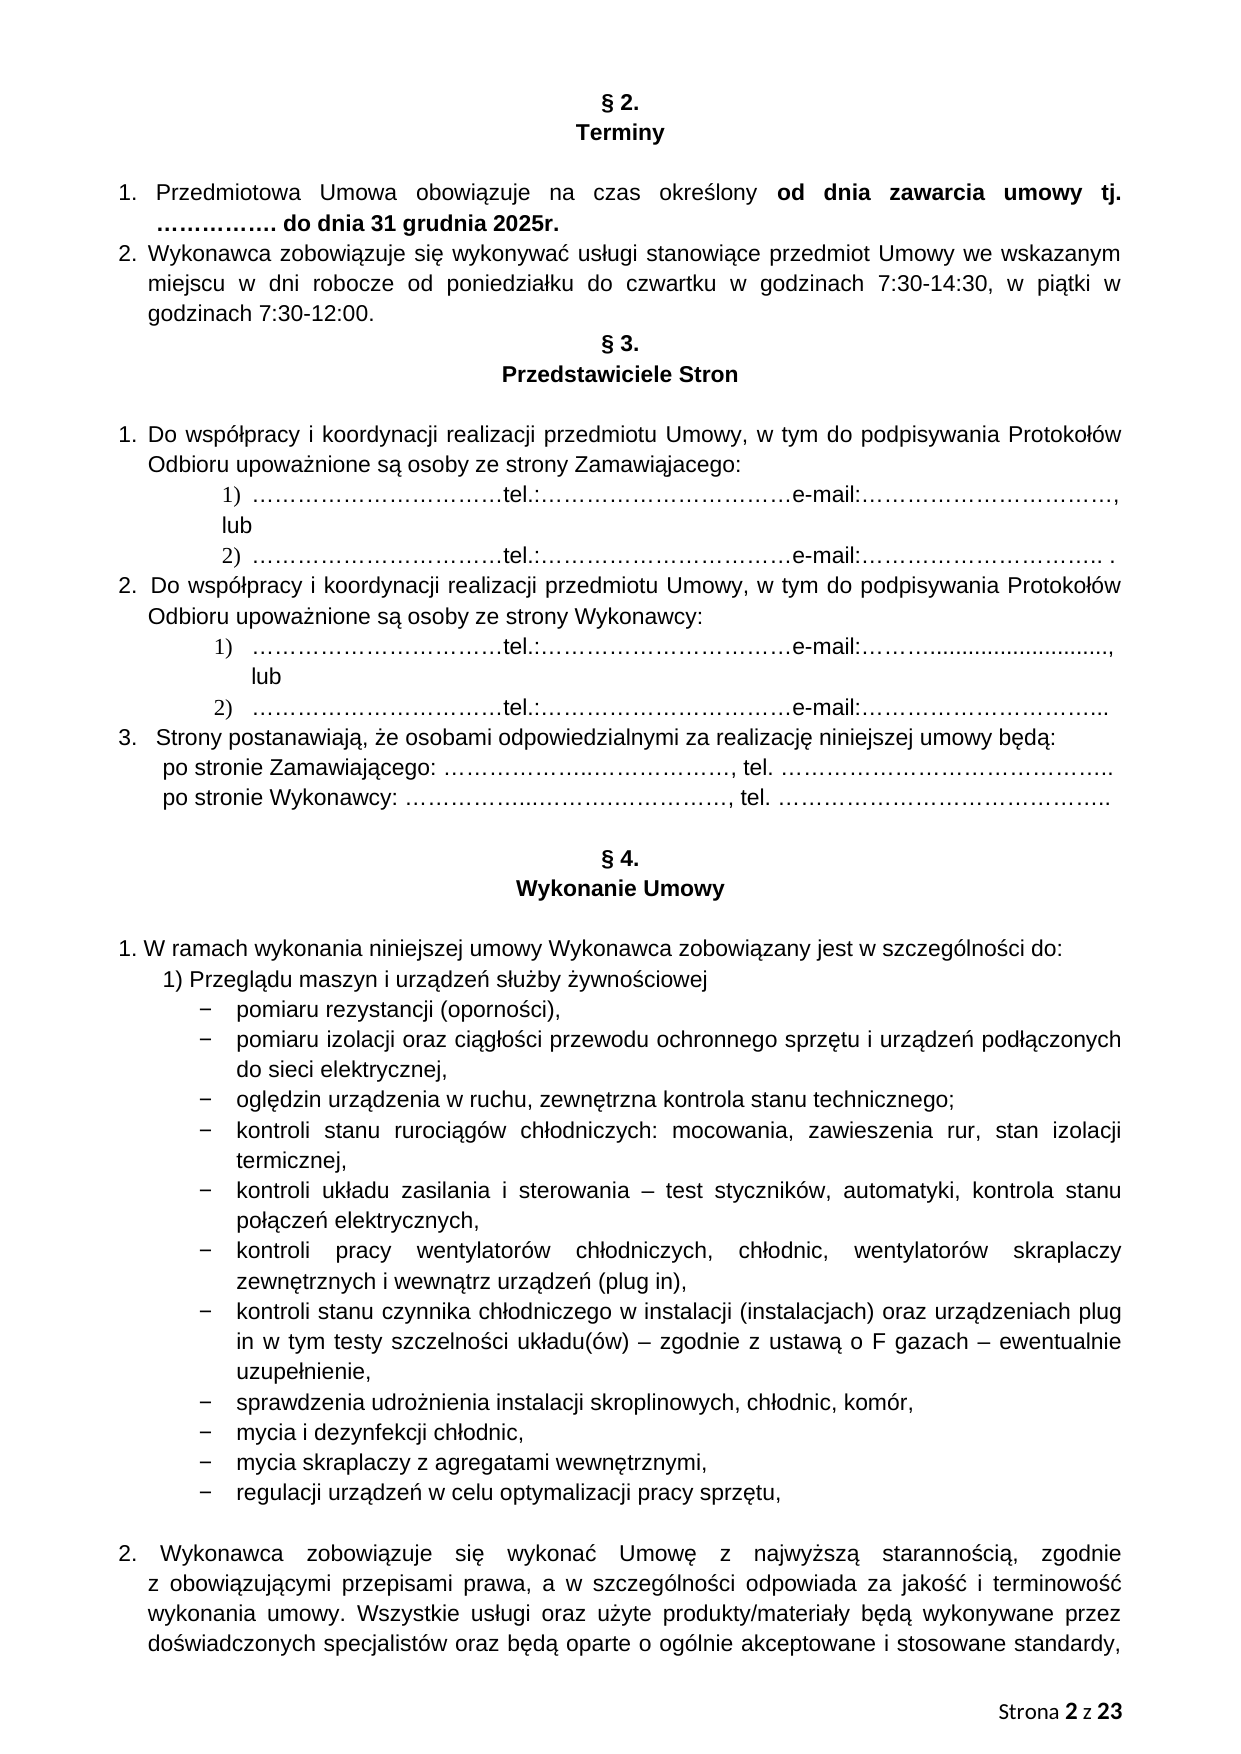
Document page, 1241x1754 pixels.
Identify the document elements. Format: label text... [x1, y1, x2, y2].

list kontroli układu zasilania i sterowania – test styczników, automatyki, kontrola stanu połączeń elektrycznych, [199, 1177, 1122, 1233]
text lub [222, 512, 1122, 538]
text Terminy [118, 119, 1122, 145]
text lub [251, 663, 1122, 689]
list Przedmiotowa Umowa obowiązuje na czas określony od dnia zawarcia umowy tj. ……………. do dnia 31 grudnia 2025r. [118, 179, 1122, 236]
list pomiaru izolacji oraz ciągłości przewodu ochronnego sprzętu i urządzeń podłączonych do sieci elektrycznej, [199, 1026, 1122, 1082]
text 1) Przeglądu maszyn i urządzeń służby żywnościowej [162, 966, 1119, 992]
text Przedstawiciele Stron [118, 361, 1122, 387]
text po stronie Wykonawcy: ……………...……….……………, tel. …………………………………….. [162, 784, 1122, 811]
list sprawdzenia udrożnienia instalacji skroplinowych, chłodnic, komór, [199, 1388, 1122, 1415]
text 1. W ramach wykonania niniejszej umowy Wykonawca zobowiązany jest w szczególności do: [118, 935, 1119, 962]
text Wykonanie Umowy [118, 875, 1122, 901]
list ……………………………tel.:……………………………e-mail:…………………………... [213, 693, 1122, 720]
list ……………………………tel.:……………………………e-mail:………………………….. . [222, 542, 1122, 568]
list Strony postanawiają, że osobami odpowiedzialnymi za realizację niniejszej umowy będą: [118, 724, 1122, 750]
list kontroli pracy wentylatorów chłodniczych, chłodnic, wentylatorów skraplaczy zewnętrznych i wewnątrz urządzeń (plug in), [199, 1237, 1122, 1294]
list pomiaru rezystancji (oporności), [199, 996, 1122, 1022]
list Do współpracy i koordynacji realizacji przedmiotu Umowy, w tym do podpisywania Protokołów Odbioru upoważnione są osoby ze strony Zamawiąjacego: [118, 421, 1122, 477]
text po stronie Zamawiającego: ………………..………………, tel. …………………………………….. [162, 754, 1122, 780]
list mycia skraplaczy z agregatami wewnętrznymi, [199, 1449, 1122, 1475]
list Do współpracy i koordynacji realizacji przedmiotu Umowy, w tym do podpisywania Protokołów Odbioru upoważnione są osoby ze strony Wykonawcy: [118, 572, 1122, 629]
list kontroli stanu rurociągów chłodniczych: mocowania, zawieszenia rur, stan izolacji termicznej, [199, 1117, 1122, 1173]
list regulacji urządzeń w celu optymalizacji pracy sprzętu, [199, 1479, 1122, 1505]
list mycia i dezynfekcji chłodnic, [199, 1419, 1122, 1445]
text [118, 1539, 1122, 1656]
text § 3. [118, 330, 1122, 357]
list ……………………………tel.:……………………………e-mail:……………………………, [222, 481, 1122, 508]
list oględzin urządzenia w ruchu, zewnętrzna kontrola stanu technicznego; [199, 1086, 1122, 1113]
list Wykonawca zobowiązuje się wykonywać usługi stanowiące przedmiot Umowy we wskazanym miejscu w dni robocze od poniedziałku do czwartku w godzinach 7:30-14:30, w piątki w godzinach 7:30-12:00. [118, 240, 1122, 326]
text § 4. [118, 845, 1122, 871]
list kontroli stanu czynnika chłodniczego w instalacji (instalacjach) oraz urządzeniach plug in w tym testy szczelności układu(ów) – zgodnie z ustawą o F gazach – ewentualnie uzupełnienie, [199, 1298, 1122, 1384]
list ……………………………tel.:……………………………e-mail:………............................, [213, 633, 1122, 659]
text § 2. [118, 89, 1122, 115]
